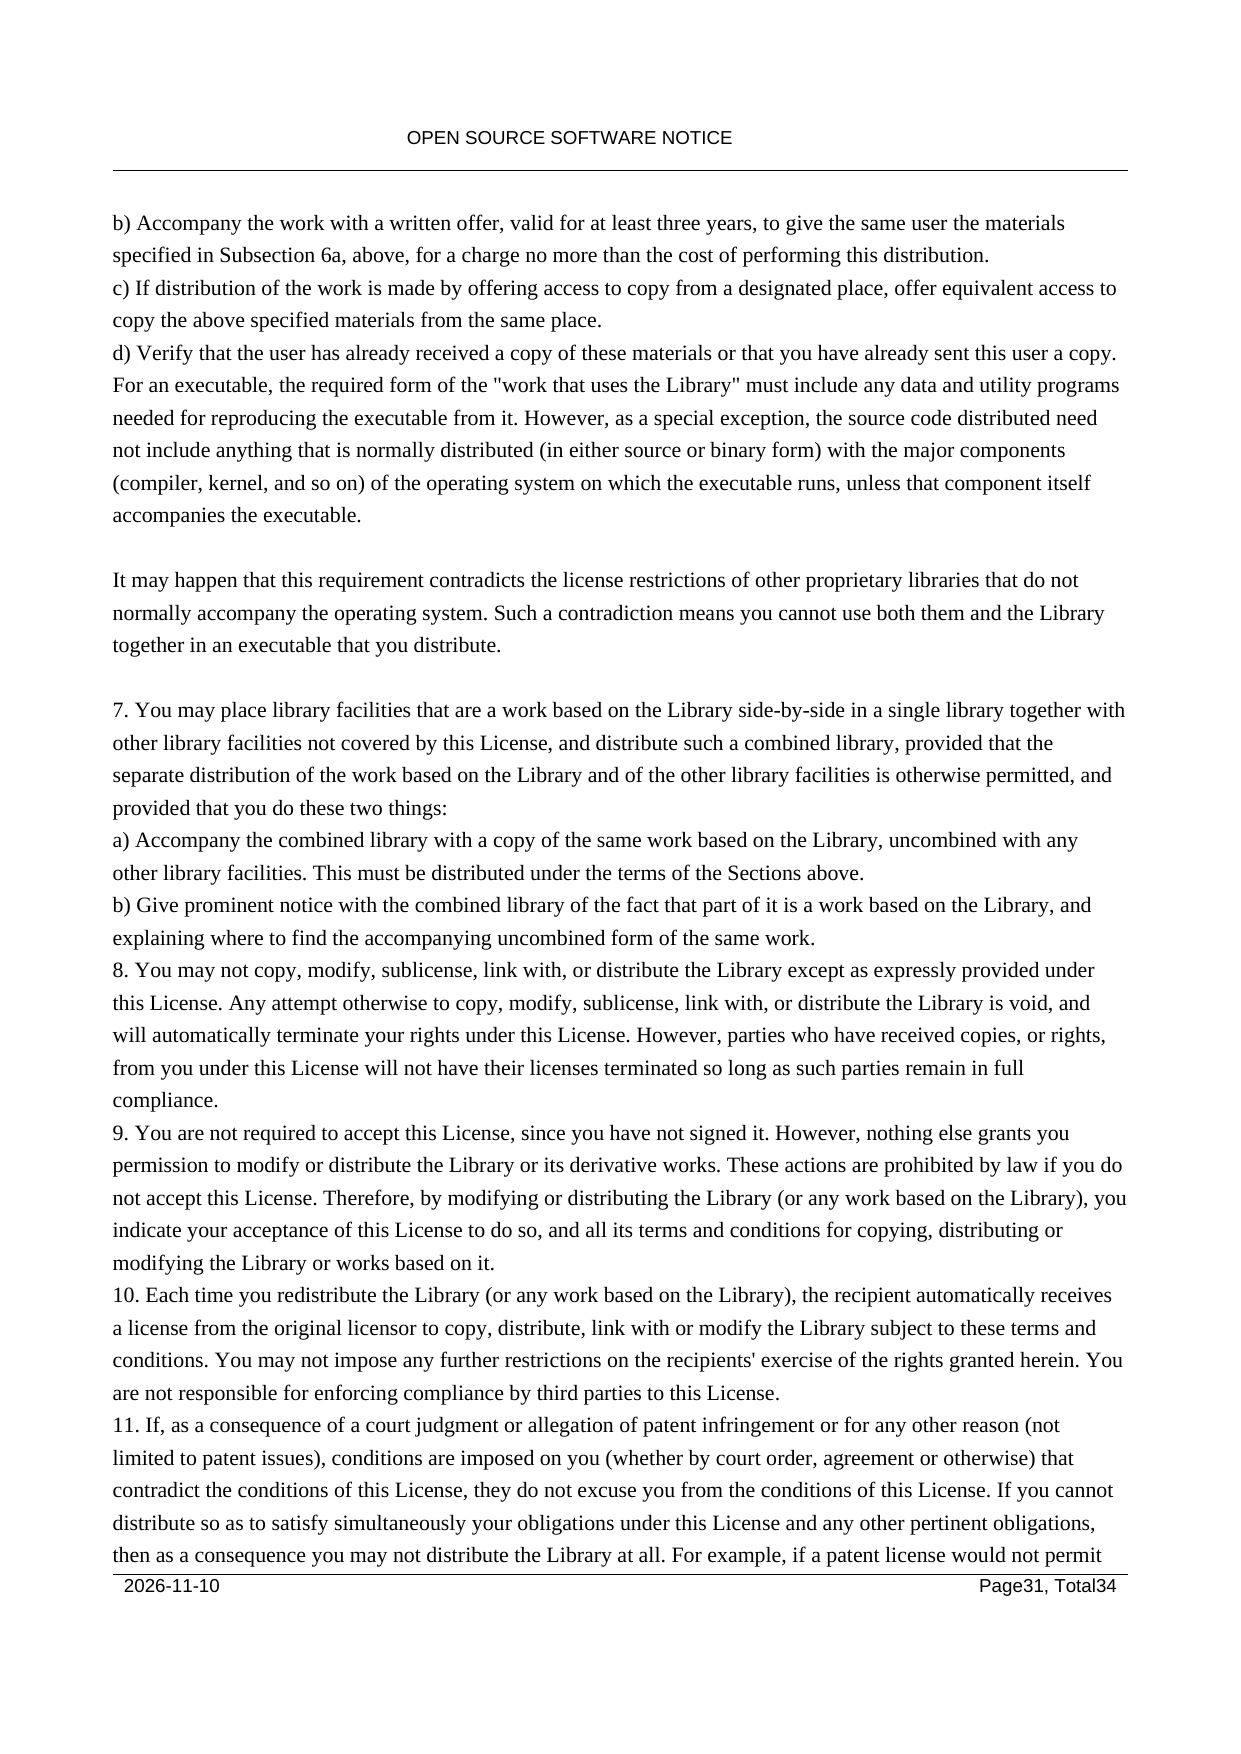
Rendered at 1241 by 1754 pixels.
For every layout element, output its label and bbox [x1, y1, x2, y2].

text [112, 206, 1128, 1571]
